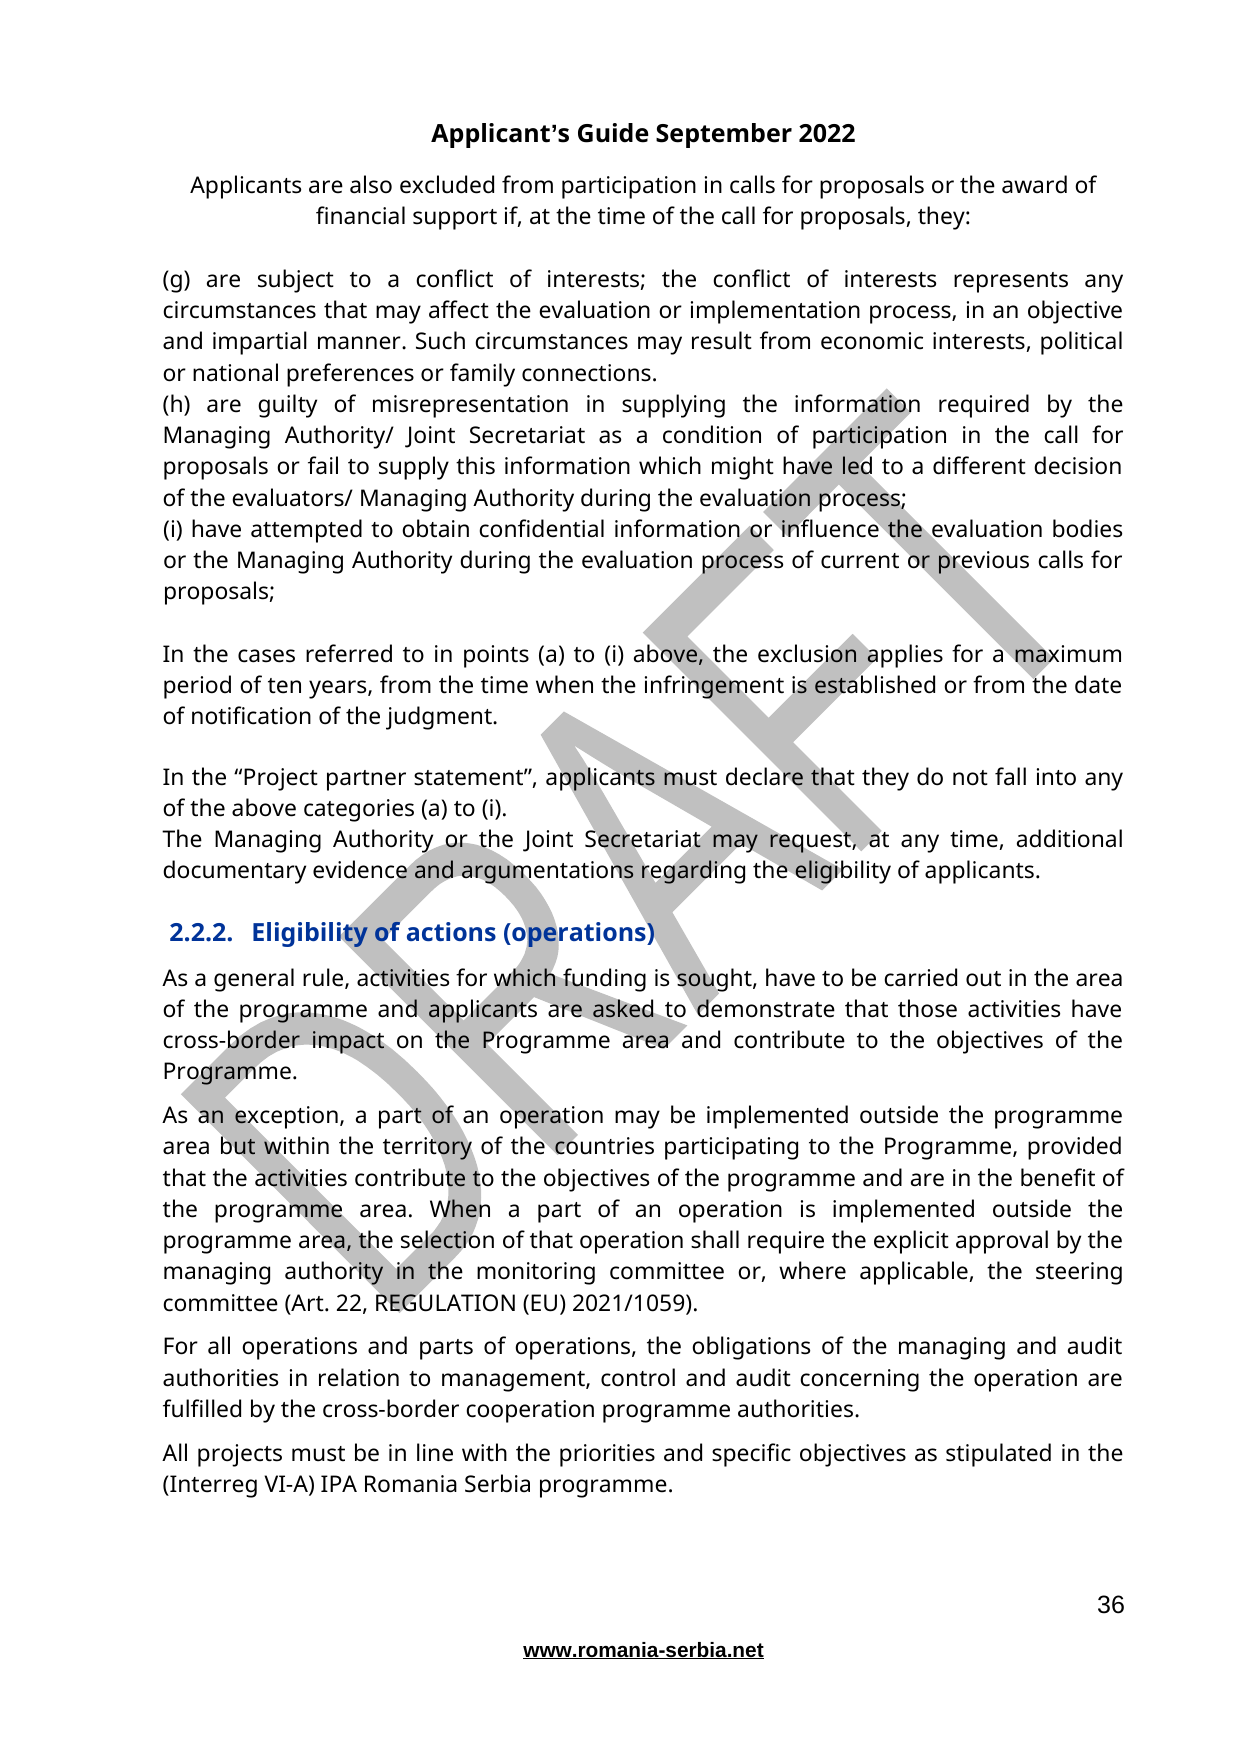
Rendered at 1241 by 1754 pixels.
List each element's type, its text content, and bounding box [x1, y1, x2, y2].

text The Managing Authority or the Joint Secretariat may request, at any time, additional documentary evidence and argumentations regarding the eligibility of applicants. [162, 823, 1124, 886]
text For all operations and parts of operations, the obligations of the managing and audit authorities in relation to management, control and audit concerning the operation are fulfilled by the cross-border cooperation programme authorities. [162, 1330, 1124, 1424]
subtitle Eligibility of actions (operations) [169, 915, 1124, 949]
text In the cases referred to in points (a) to (i) above, the exclusion applies for a maximum period of ten years, from the time when the infringement is established or from the date of notification of the judgment. [162, 638, 1124, 732]
text As a general rule, activities for which funding is sought, have to be carried out in the area of the programme and applicants are asked to demonstrate that those activities have cross-border impact on the Programme area and contribute to the objectives of the Programme. [162, 961, 1124, 1086]
text As an exception, a part of an operation may be implemented outside the programme area but within the territory of the countries participating to the Programme, provided that the activities contribute to the objectives of the programme and are in the benefit of the programme area. When a part of an operation is implemented outside the programme area, the selection of that operation shall require the explicit approval by the managing authority in the monitoring committee or, where applicable, the steering committee (Art. 22, REGULATION (EU) 2021/1059). [162, 1099, 1124, 1318]
text (h) are guilty of misrepresentation in supplying the information required by the Managing Authority/ Joint Secretariat as a condition of participation in the call for proposals or fail to supply this information which might have led to a different decision of the evaluators/ Managing Authority during the evaluation process; [162, 388, 1124, 513]
text (i) have attempted to obtain confidential information or influence the evaluation bodies or the Managing Authority during the evaluation process of current or previous calls for proposals; [163, 513, 1124, 607]
text All projects must be in line with the priorities and specific objectives as stipulated in the (Interreg VI-A) IPA Romania Serbia programme. [162, 1436, 1124, 1499]
text (g) are subject to a conflict of interests; the conflict of interests represents any circumstances that may affect the evaluation or implementation process, in an objective and impartial manner. Such circumstances may result from economic interests, political or national preferences or family connections. [162, 263, 1124, 388]
text Applicants are also excluded from participation in calls for proposals or the award of financial support if, at the time of the call for proposals, they: [162, 169, 1124, 232]
text In the “Project partner statement”, applicants must declare that they do not fall into any of the above categories (a) to (i). [162, 761, 1124, 823]
